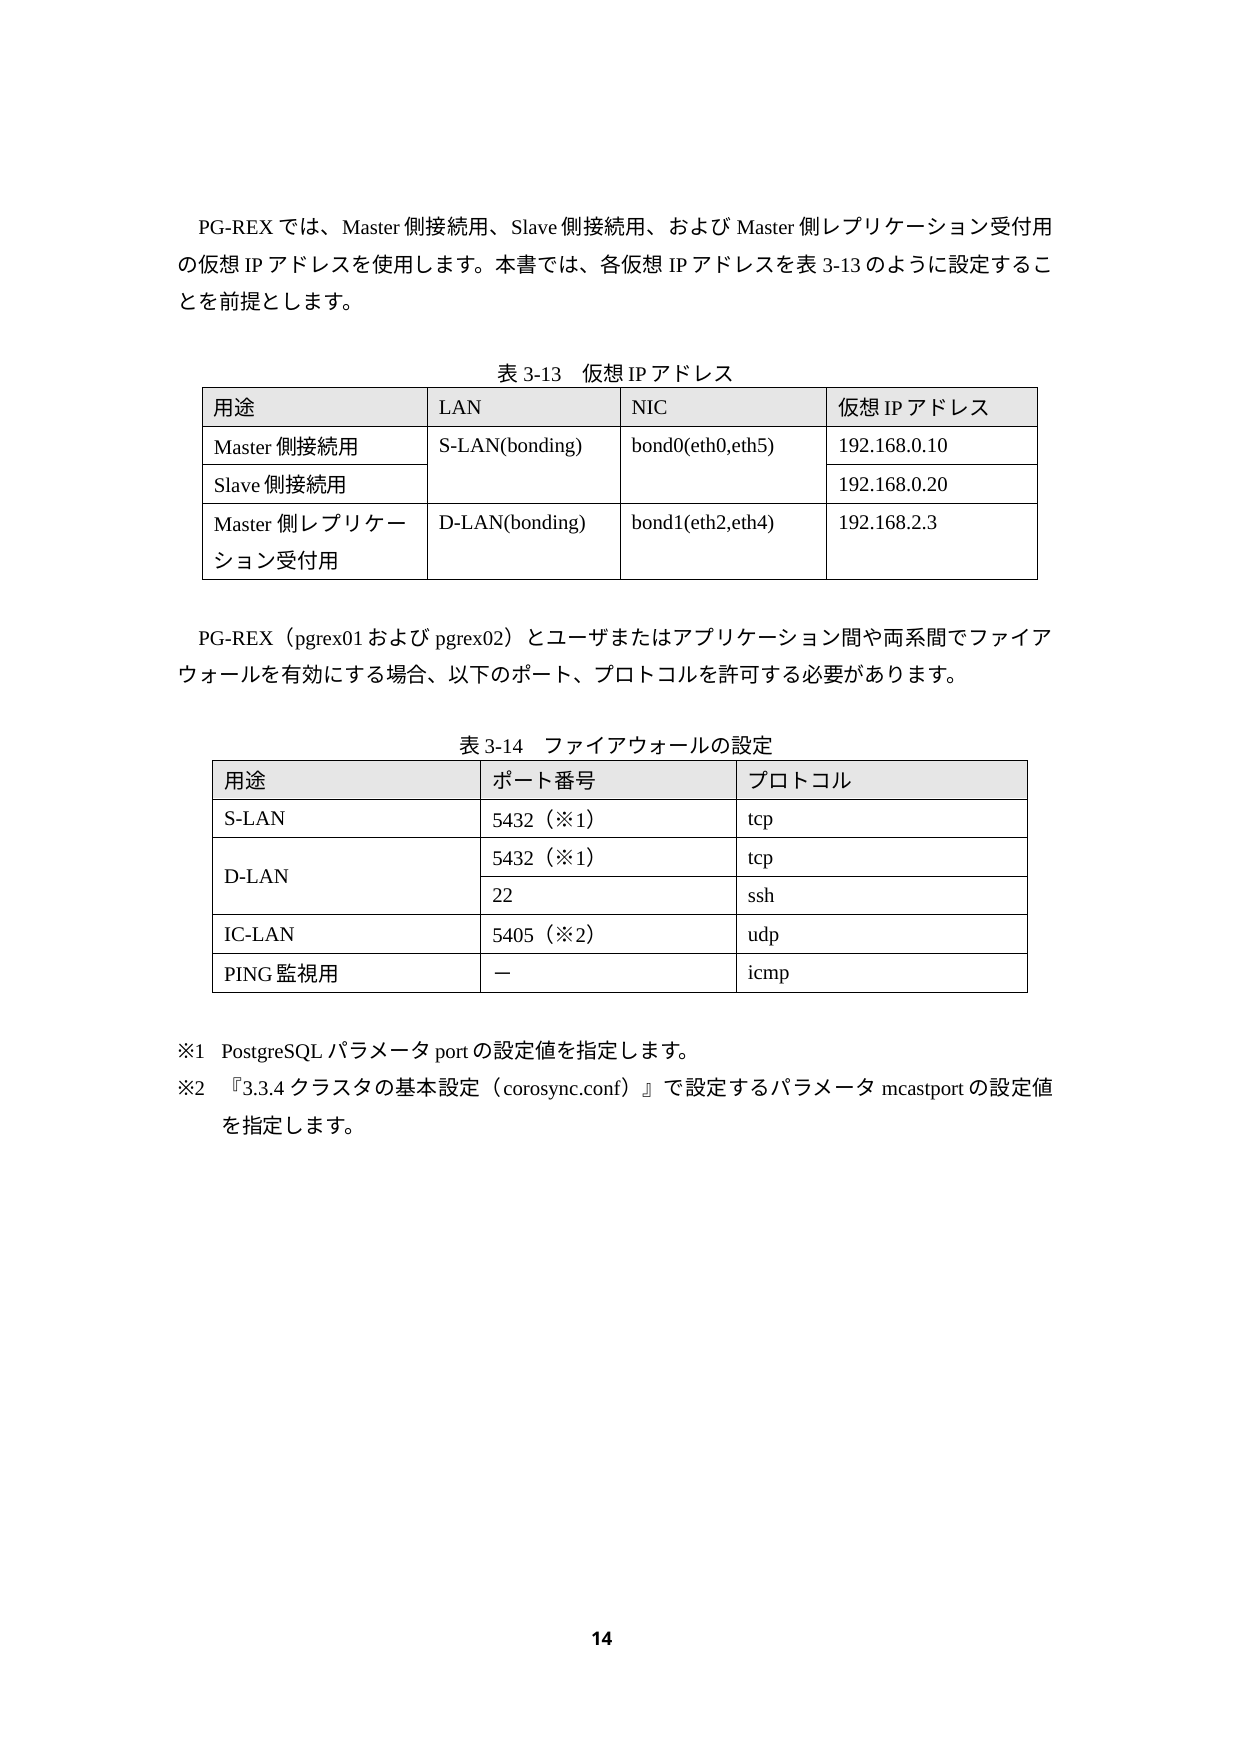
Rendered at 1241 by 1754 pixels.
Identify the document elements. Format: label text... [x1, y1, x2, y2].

table_cell 5405（※2） [481, 915, 736, 953]
table_cell bond0(eth0,eth5) [621, 427, 826, 503]
table_cell bond1(eth2,eth4) [621, 504, 826, 579]
table_cell tcp [737, 838, 1027, 876]
table_cell D-LAN [213, 838, 480, 914]
table_cell 192.168.2.3 [827, 504, 1037, 579]
table_cell 5432（※1） [481, 838, 736, 876]
table_cell S-LAN(bonding) [428, 427, 620, 503]
table_cell IC-LAN [213, 915, 480, 953]
table_cell udp [737, 915, 1027, 953]
table_header ポート番号 [481, 761, 736, 798]
table_cell D-LAN(bonding) [428, 504, 620, 579]
table_header プロトコル [737, 761, 1027, 798]
table_cell 5432（※1） [481, 800, 736, 837]
table_header 用途 [213, 761, 480, 798]
table_cell 192.168.0.10 [827, 427, 1037, 464]
text PG-REX（pgrex01およびpgrex02）とユーザまたはアプリケーション間や両系間でファイアウォールを有効にする場合、以下のポート、プロトコルを許可する必要があります。 [177, 617, 1054, 692]
table_cell Master側レプリケーション受付用 [203, 504, 427, 579]
table_cell 192.168.0.20 [827, 465, 1037, 503]
table_cell PING監視用 [213, 954, 480, 992]
table_cell icmp [737, 954, 1027, 992]
table_header 仮想IPアドレス [827, 388, 1037, 426]
table_header LAN [428, 388, 620, 426]
table_cell tcp [737, 800, 1027, 837]
table_cell － [481, 954, 736, 992]
table_header 用途 [203, 388, 427, 426]
table_cell ssh [737, 877, 1027, 914]
table_cell Master側接続用 [203, 427, 427, 464]
table_cell S-LAN [213, 800, 480, 837]
table_header NIC [621, 388, 826, 426]
list 『3.3.4 クラスタの基本設定（corosync.conf）』で設定するパラメータmcastportの設定値を指定します。 [177, 1068, 1054, 1143]
list PostgreSQLパラメータportの設定値を指定します。 [177, 1031, 1054, 1068]
table_cell 22 [481, 877, 736, 914]
table_cell Slave側接続用 [203, 465, 427, 503]
